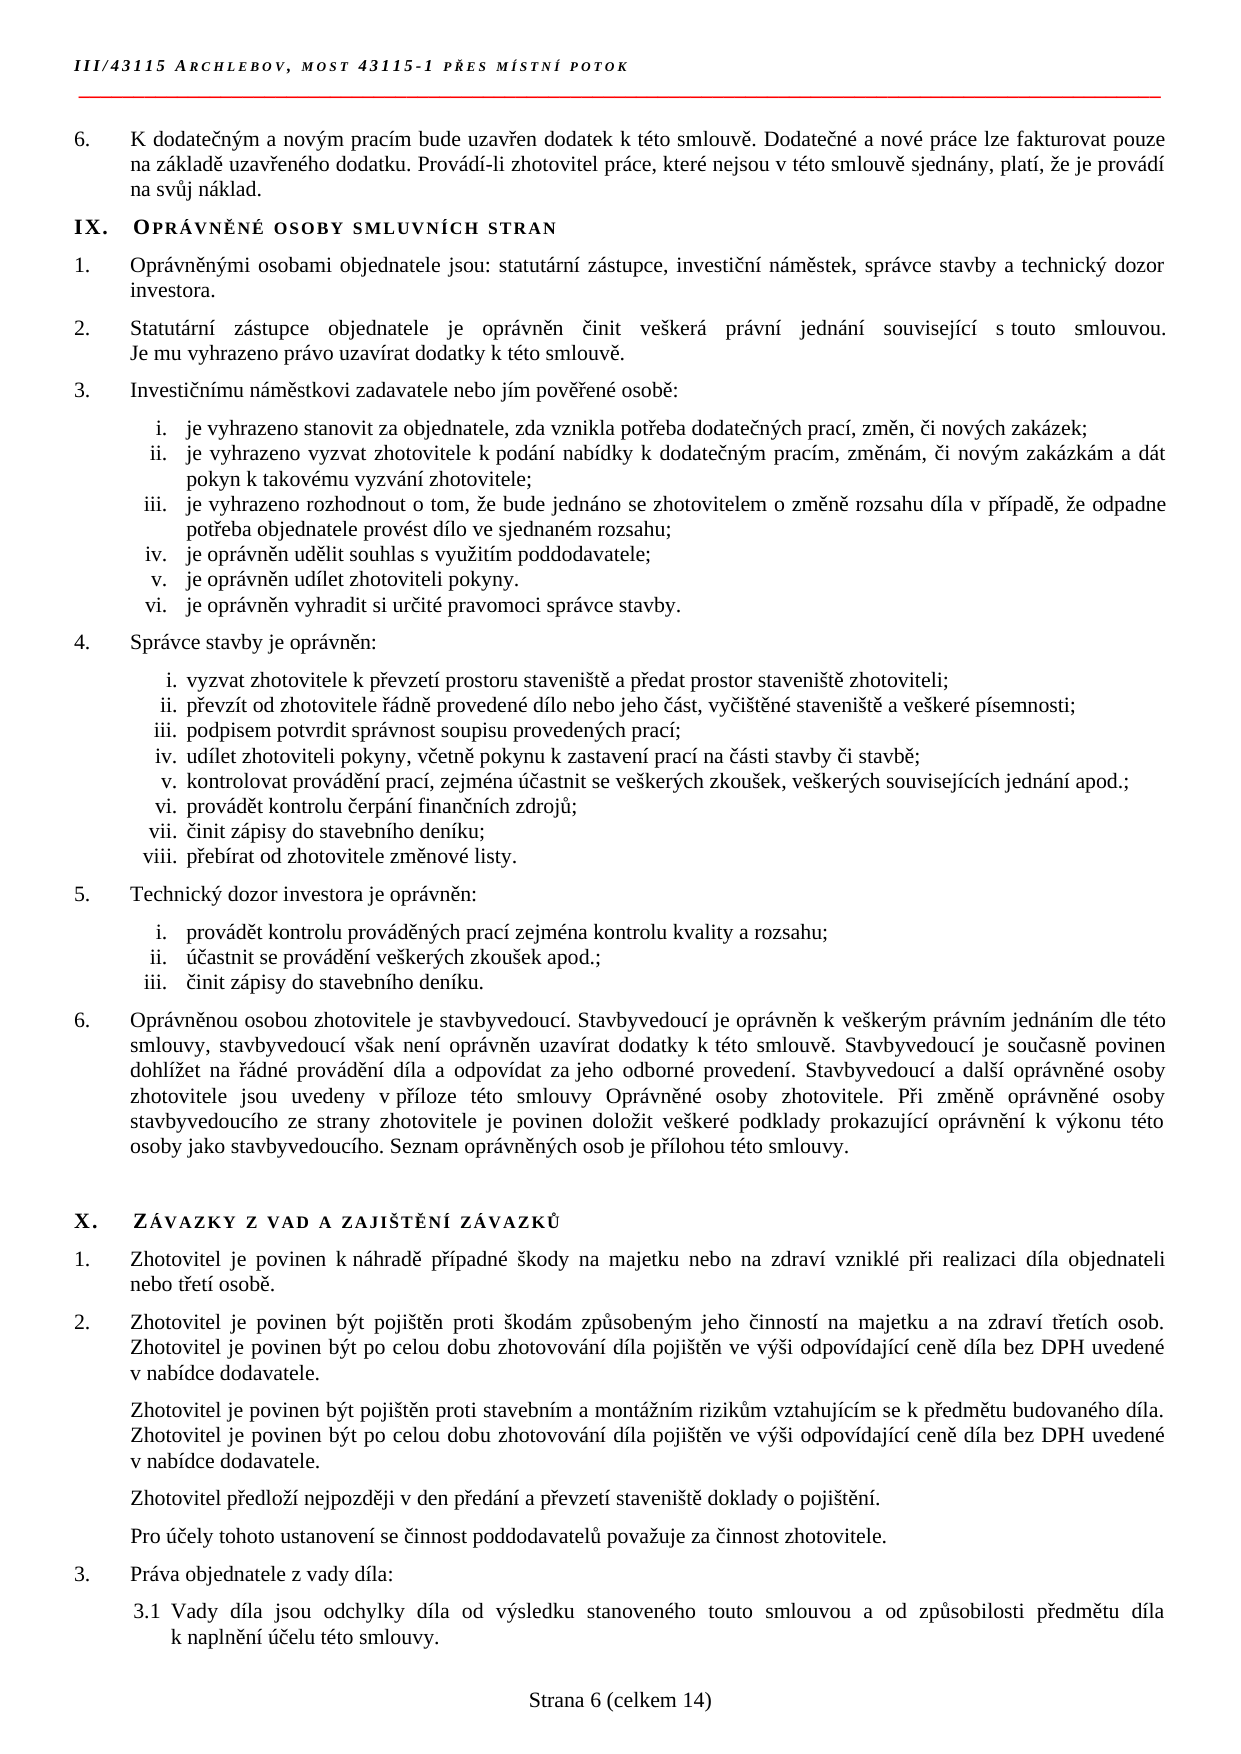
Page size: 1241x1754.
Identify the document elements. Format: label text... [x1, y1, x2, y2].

text Zhotovitel je povinen být pojištěn proti stavebním a montážním rizikům vztahujícím se k předmětu budovaného díla. Zhotovitel je povinen být po celou dobu zhotovování díla pojištěn ve výši odpovídající ceně díla bez DPH uvedené v nabídce dodavatele. [130, 1397, 1166, 1473]
list vyzvat zhotovitele k převzetí prostoru staveniště a předat prostor staveniště zhotoviteli; [177, 667, 1166, 692]
list Zhotovitel je povinen k náhradě případné škody na majetku nebo na zdraví vzniklé při realizaci díla objednateli nebo třetí osobě. [74, 1246, 1166, 1297]
list udílet zhotoviteli pokyny, včetně pokynu k zastavení prací na části stavby či stavbě; [177, 743, 1166, 768]
list činit zápisy do stavebního deníku. [167, 969, 1166, 994]
list Oprávněnou osobou zhotovitele je stavbyvedoucí. Stavbyvedoucí je oprávněn k veškerým právním jednáním dle této smlouvy, stavbyvedoucí však není oprávněn uzavírat dodatky k této smlouvě. Stavbyvedoucí je současně povinen dohlížet na řádné provádění díla a odpovídat za jeho odborné provedení. Stavbyvedoucí a další oprávněné osoby zhotovitele jsou uvedeny v příloze této smlouvy Oprávněné osoby zhotovitele. Při změně oprávněné osoby stavbyvedoucího ze strany zhotovitele je povinen doložit veškeré podklady prokazující oprávnění k výkonu této osoby jako stavbyvedoucího. Seznam oprávněných osob je přílohou této smlouvy. [74, 1007, 1166, 1158]
list je oprávněn udílet zhotoviteli pokyny. [167, 566, 1166, 592]
list převzít od zhotovitele řádně provedené dílo nebo jeho část, vyčištěné staveniště a veškeré písemnosti; [177, 692, 1166, 717]
list je vyhrazeno stanovit za objednatele, zda vznikla potřeba dodatečných prací, změn, či nových zakázek; [167, 415, 1166, 440]
list je oprávněn vyhradit si určité pravomoci správce stavby. [167, 592, 1166, 617]
list Správce stavby je oprávněn: [74, 629, 1166, 654]
list činit zápisy do stavebního deníku; [177, 818, 1166, 843]
list provádět kontrolu čerpání finančních zdrojů; [177, 793, 1166, 818]
list je vyhrazeno vyzvat zhotovitele k podání nabídky k dodatečným pracím, změnám, či novým zakázkám a dát pokyn k takovému vyzvání zhotovitele; [167, 440, 1166, 491]
list Vady díla jsou odchylky díla od výsledku stanoveného touto smlouvou a od způsobilosti předmětu díla k naplnění účelu této smlouvy. [133, 1598, 1166, 1649]
list Investičnímu náměstkovi zadavatele nebo jím pověřené osobě: [74, 377, 1166, 403]
list Oprávněné osoby smluvních stran [74, 214, 1166, 239]
list přebírat od zhotovitele změnové listy. [177, 843, 1166, 869]
list Závazky z vad a zajištění závazků [74, 1208, 1166, 1234]
list podpisem potvrdit správnost soupisu provedených prací; [177, 717, 1166, 743]
text Zhotovitel předloží nejpozději v den předání a převzetí staveniště doklady o pojištění. [130, 1485, 1166, 1511]
list účastnit se provádění veškerých zkoušek apod.; [167, 944, 1166, 969]
text Pro účely tohoto ustanovení se činnost poddodavatelů považuje za činnost zhotovitele. [130, 1523, 1166, 1548]
list Technický dozor investora je oprávněn: [74, 881, 1166, 906]
list Oprávněnými osobami objednatele jsou: statutární zástupce, investiční náměstek, správce stavby a technický dozor investora. [74, 252, 1166, 302]
list je oprávněn udělit souhlas s využitím poddodavatele; [167, 541, 1166, 566]
list Statutární zástupce objednatele je oprávněn činit veškerá právní jednání související s touto smlouvou. Je mu vyhrazeno právo uzavírat dodatky k této smlouvě. [74, 314, 1166, 365]
list provádět kontrolu prováděných prací zejména kontrolu kvality a rozsahu; [167, 919, 1166, 944]
list je vyhrazeno rozhodnout o tom, že bude jednáno se zhotovitelem o změně rozsahu díla v případě, že odpadne potřeba objednatele provést dílo ve sjednaném rozsahu; [167, 491, 1166, 541]
list K dodatečným a novým pracím bude uzavřen dodatek k této smlouvě. Dodatečné a nové práce lze fakturovat pouze na základě uzavřeného dodatku. Provádí-li zhotovitel práce, které nejsou v této smlouvě sjednány, platí, že je provádí na svůj náklad. [74, 126, 1166, 201]
list Práva objednatele z vady díla: [74, 1561, 1166, 1586]
list kontrolovat provádění prací, zejména účastnit se veškerých zkoušek, veškerých souvisejících jednání apod.; [177, 768, 1166, 793]
list Zhotovitel je povinen být pojištěn proti škodám způsobeným jeho činností na majetku a na zdraví třetích osob. Zhotovitel je povinen být po celou dobu zhotovování díla pojištěn ve výši odpovídající ceně díla bez DPH uvedené v nabídce dodavatele. [74, 1309, 1166, 1385]
